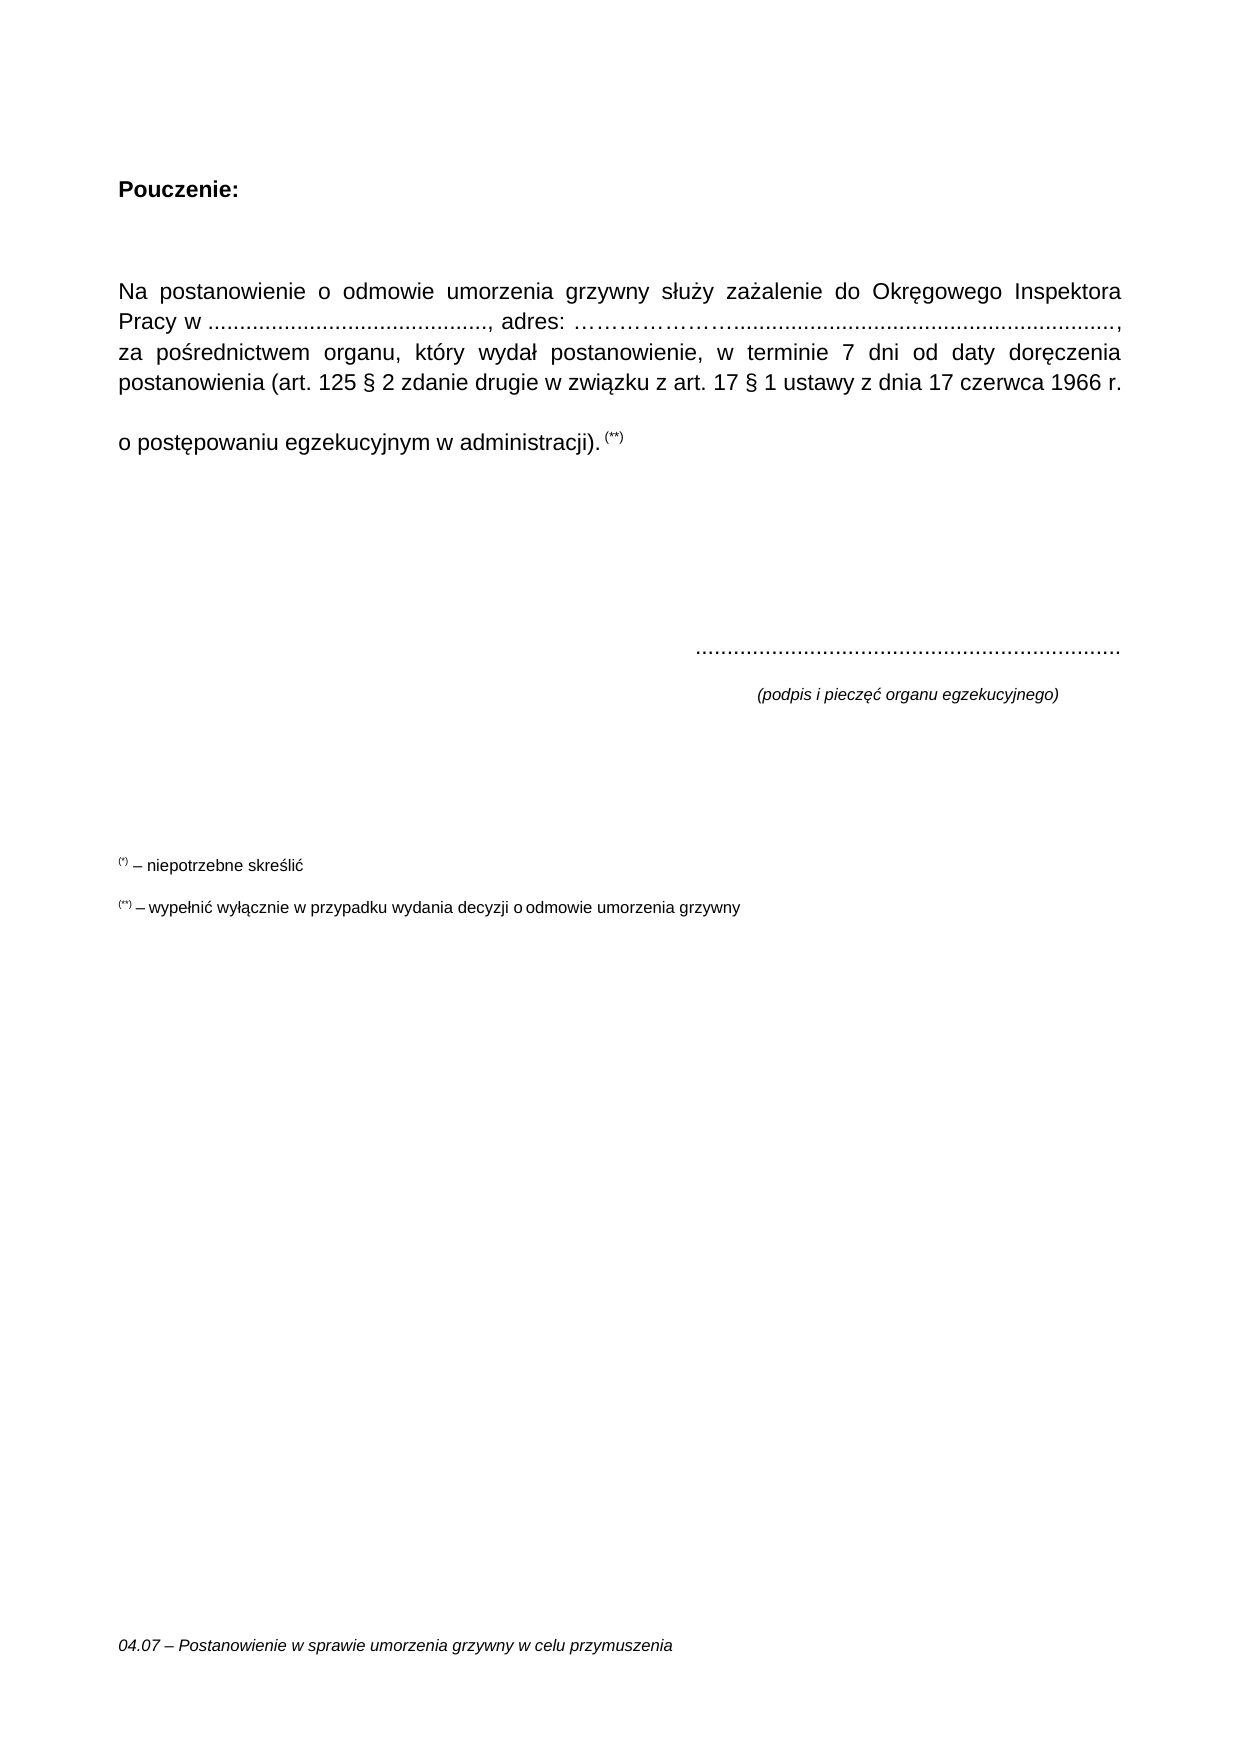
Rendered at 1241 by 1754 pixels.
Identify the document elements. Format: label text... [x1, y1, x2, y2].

text (podpis i pieczęć organu egzekucyjnego) [694, 684, 1122, 703]
text Na postanowienie o odmowie umorzenia grzywny służy zażalenie do Okręgowego Inspektora Pracy w ............................................, adres: …………………............................................................, za pośrednictwem organu, który wydał postanowienie, w terminie 7 dni od daty doręczenia postanowienia (art. 125 § 2 zdanie drugie w związku z art. 17 § 1 ustawy z dnia 17 czerwca 1966 r. o postępowaniu egzekucyjnym w administracji). (**) [118, 278, 1122, 455]
text (*) – niepotrzebne skreślić [118, 856, 1122, 875]
text Pouczenie: [118, 176, 1122, 202]
text (**) – wypełnić wyłącznie w przypadku wydania decyzji o odmowie umorzenia grzywny [118, 898, 1122, 917]
text ................................................................... [694, 633, 1122, 659]
